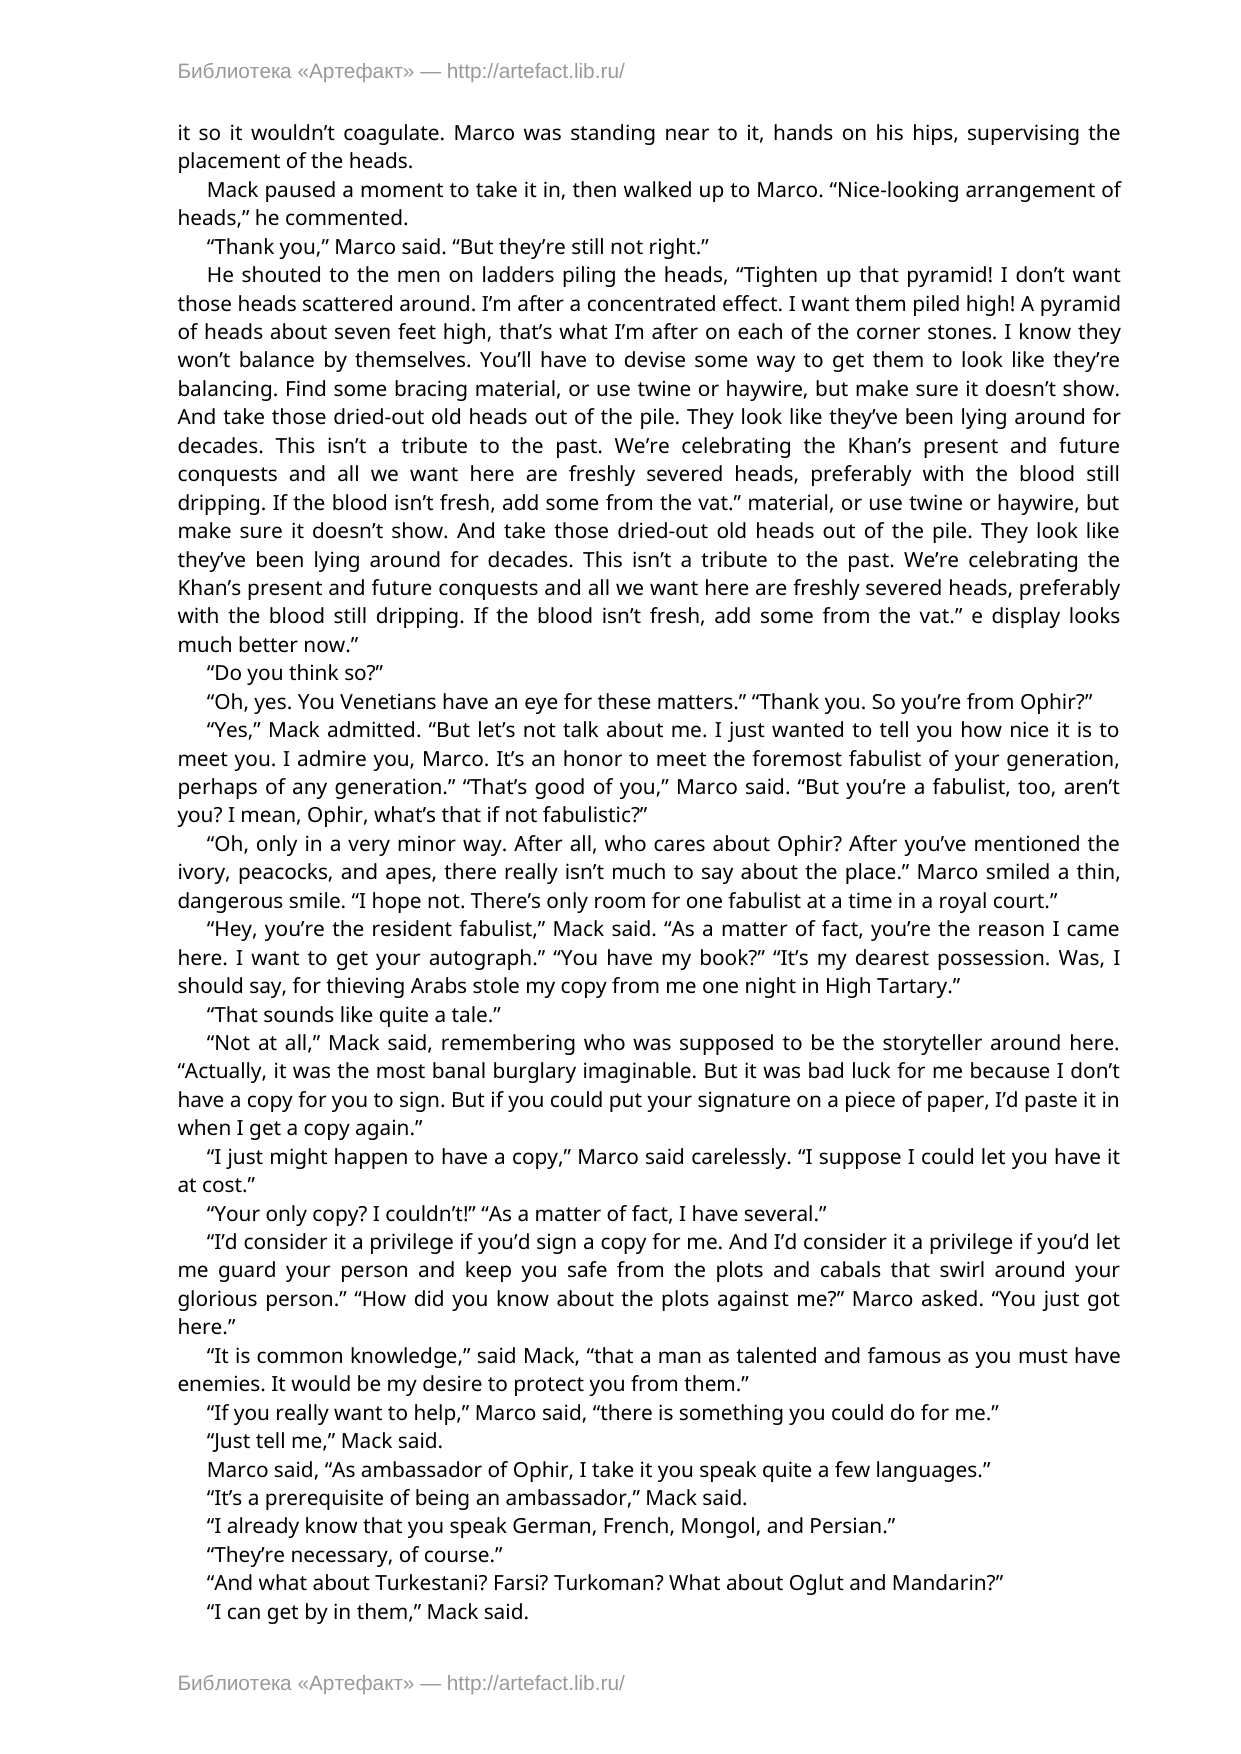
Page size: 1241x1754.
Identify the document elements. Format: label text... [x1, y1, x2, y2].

text “Hey, you’re the resident fabulist,” Mack said. “As a matter of fact, you’re the reason I came here. I want to get your autograph.” “You have my book?” “It’s my dearest possession. Was, I should say, for thieving Arabs stole my copy from me one night in High Tartary.” [177, 914, 1122, 1000]
text He shouted to the men on ladders piling the heads, “Tighten up that pyramid! I don’t want those heads scattered around. I’m after a concentrated effect. I want them piled high! A pyramid of heads about seven feet high, that’s what I’m after on each of the corner stones. I know they won’t balance by themselves. You’ll have to devise some way to get them to look like they’re balancing. Find some bracing material, or use twine or haywire, but make sure it doesn’t show. And take those dried-out old heads out of the pile. They look like they’ve been lying around for decades. This isn’t a tribute to the past. We’re celebrating the Khan’s present and future conquests and all we want here are freshly severed heads, preferably with the blood still dripping. If the blood isn’t fresh, add some from the vat.” material, or use twine or haywire, but make sure it doesn’t show. And take those dried-out old heads out of the pile. They look like they’ve been lying around for decades. This isn’t a tribute to the past. We’re celebrating the Khan’s present and future conquests and all we want here are freshly severed heads, preferably with the blood still dripping. If the blood isn’t fresh, add some from the vat.” e display looks much better now.” [177, 260, 1122, 658]
text “I already know that you speak German, French, Mongol, and Persian.” [177, 1512, 1122, 1540]
text Marco said, “As ambassador of Ophir, I take it you speak quite a few languages.” [177, 1455, 1122, 1483]
text “And what about Turkestani? Farsi? Turkoman? What about Oglut and Mandarin?” [177, 1568, 1122, 1597]
text “Thank you,” Marco said. “But they’re still not right.” [177, 232, 1122, 260]
text “Not at all,” Mack said, remembering who was supposed to be the storyteller around here. “Actually, it was the most banal burglary imaginable. But it was bad luck for me because I don’t have a copy for you to sign. But if you could put your signature on a piece of paper, I’d paste it in when I get a copy again.” [177, 1028, 1122, 1142]
text “It’s a prerequisite of being an ambassador,” Mack said. [177, 1483, 1122, 1512]
text “Yes,” Mack admitted. “But let’s not talk about me. I just wanted to tell you how nice it is to meet you. I admire you, Marco. It’s an honor to meet the foremost fabulist of your generation, perhaps of any generation.” “That’s good of you,” Marco said. “But you’re a fabulist, too, aren’t you? I mean, Ophir, what’s that if not fabulistic?” [177, 715, 1122, 829]
text “Your only copy? I couldn’t!” “As a matter of fact, I have several.” [177, 1199, 1122, 1227]
text “I just might happen to have a copy,” Marco said carelessly. “I suppose I could let you have it at cost.” [177, 1142, 1122, 1199]
text Mack paused a moment to take it in, then walked up to Marco. “Nice-looking arrangement of heads,” he commented. [177, 175, 1122, 232]
text “I’d consider it a privilege if you’d sign a copy for me. And I’d consider it a privilege if you’d let me guard your person and keep you safe from the plots and cabals that swirl around your glorious person.” “How did you know about the plots against me?” Marco asked. “You just got here.” [177, 1227, 1122, 1341]
text “If you really want to help,” Marco said, “there is something you could do for me.” [177, 1398, 1122, 1426]
text “I can get by in them,” Mack said. [177, 1597, 1122, 1625]
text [177, 118, 1122, 175]
text “They’re necessary, of course.” [177, 1540, 1122, 1568]
text “Oh, only in a very minor way. After all, who cares about Ophir? After you’ve mentioned the ivory, peacocks, and apes, there really isn’t much to say about the place.” Marco smiled a thin, dangerous smile. “I hope not. There’s only room for one fabulist at a time in a royal court.” [177, 829, 1122, 914]
text “That sounds like quite a tale.” [177, 1000, 1122, 1028]
text “Do you think so?” [177, 658, 1122, 687]
text “Just tell me,” Mack said. [177, 1426, 1122, 1455]
text “Oh, yes. You Venetians have an eye for these matters.” “Thank you. So you’re from Ophir?” [177, 687, 1122, 715]
text “It is common knowledge,” said Mack, “that a man as talented and famous as you must have enemies. It would be my desire to protect you from them.” [177, 1341, 1122, 1398]
